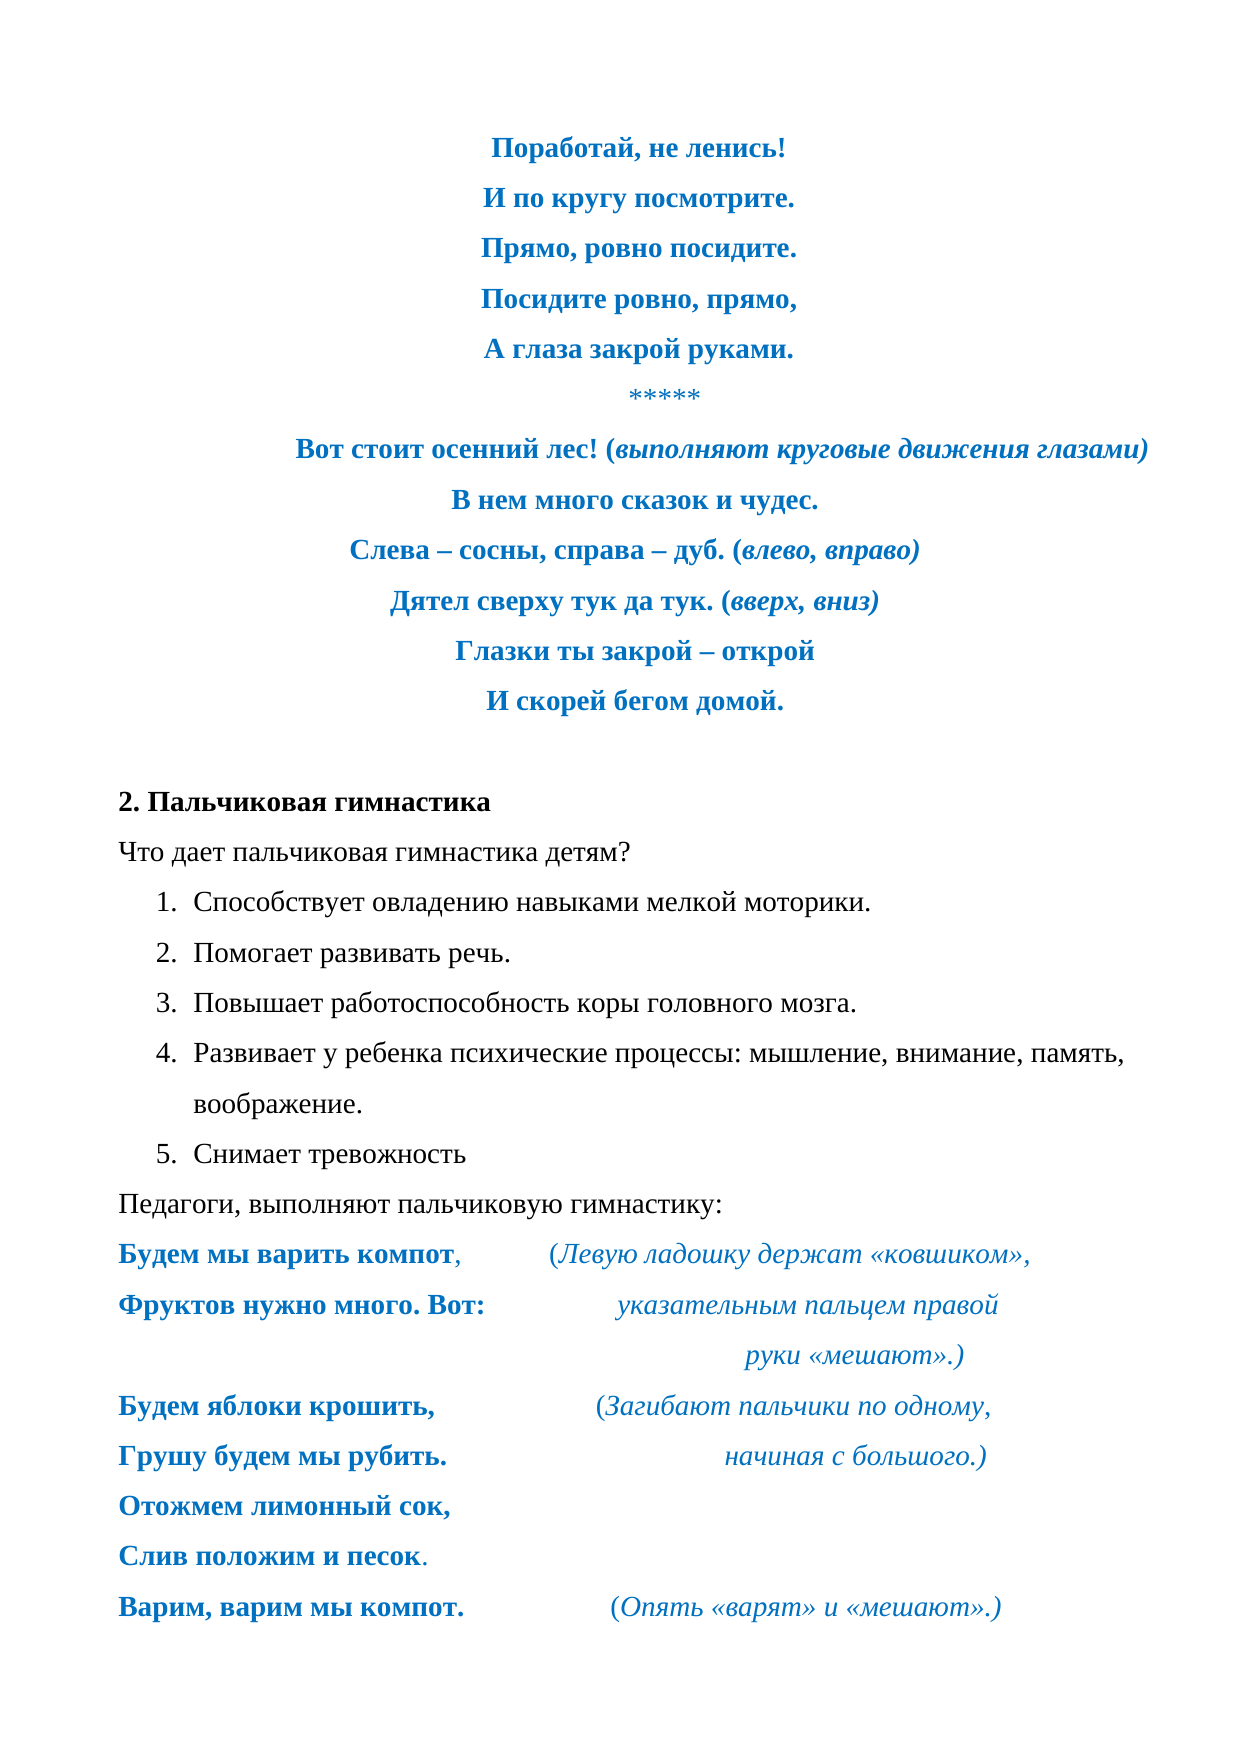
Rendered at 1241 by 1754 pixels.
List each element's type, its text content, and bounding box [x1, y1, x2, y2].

list Повышает работоспособность коры головного мозга. [156, 985, 1152, 1019]
text Дятел сверху тук да тук. (вверх, вниз) [118, 583, 1152, 616]
text Будем мы варить компот, (Левую ладошку держат «ковшиком», [118, 1237, 1152, 1270]
list Прямо, ровно посидите. [126, 230, 1152, 264]
text Педагоги, выполняют пальчиковую гимнастику: [118, 1186, 1152, 1220]
text Будем яблоки крошить, (Загибают пальчики по одному, [118, 1388, 1152, 1421]
text Грушу будем мы рубить. начиная с большого.) [118, 1438, 1152, 1471]
list Развивает у ребенка психические процессы: мышление, внимание, память, воображение. [156, 1035, 1152, 1119]
text Слева – сосны, справа – дуб. (влево, вправо) [118, 532, 1152, 566]
text Фруктов нужно много. Вот: указательным пальцем правой [118, 1287, 1152, 1321]
text И скорей бегом домой. [118, 683, 1152, 717]
text 2. Пальчиковая гимнастика [118, 784, 1152, 817]
list Поработай, не ленись! [126, 130, 1152, 163]
text Слив положим и песок. [118, 1538, 1152, 1572]
list И по кругу посмотрите. [126, 180, 1152, 214]
text Варим, варим мы компот. (Опять «варят» и «мешают».) [118, 1589, 1152, 1622]
list Снимает тревожность [156, 1136, 1152, 1169]
list Помогает развивать речь. [156, 935, 1152, 968]
text Отожмем лимонный сок, [118, 1488, 1152, 1522]
list Способствует овладению навыками мелкой моторики. [156, 884, 1152, 918]
text Что дает пальчиковая гимнастика детям? [118, 834, 1152, 868]
text руки «мешают».) [118, 1337, 1152, 1371]
text В нем много сказок и чудес. [118, 482, 1152, 516]
text ***** [177, 381, 1152, 415]
text Вот стоит осенний лес! (выполняют круговые движения глазами) [118, 432, 1152, 465]
text Глазки ты закрой – открой [118, 633, 1152, 666]
list Посидите ровно, прямо, [126, 281, 1152, 314]
list А глаза закрой руками. [126, 331, 1152, 364]
